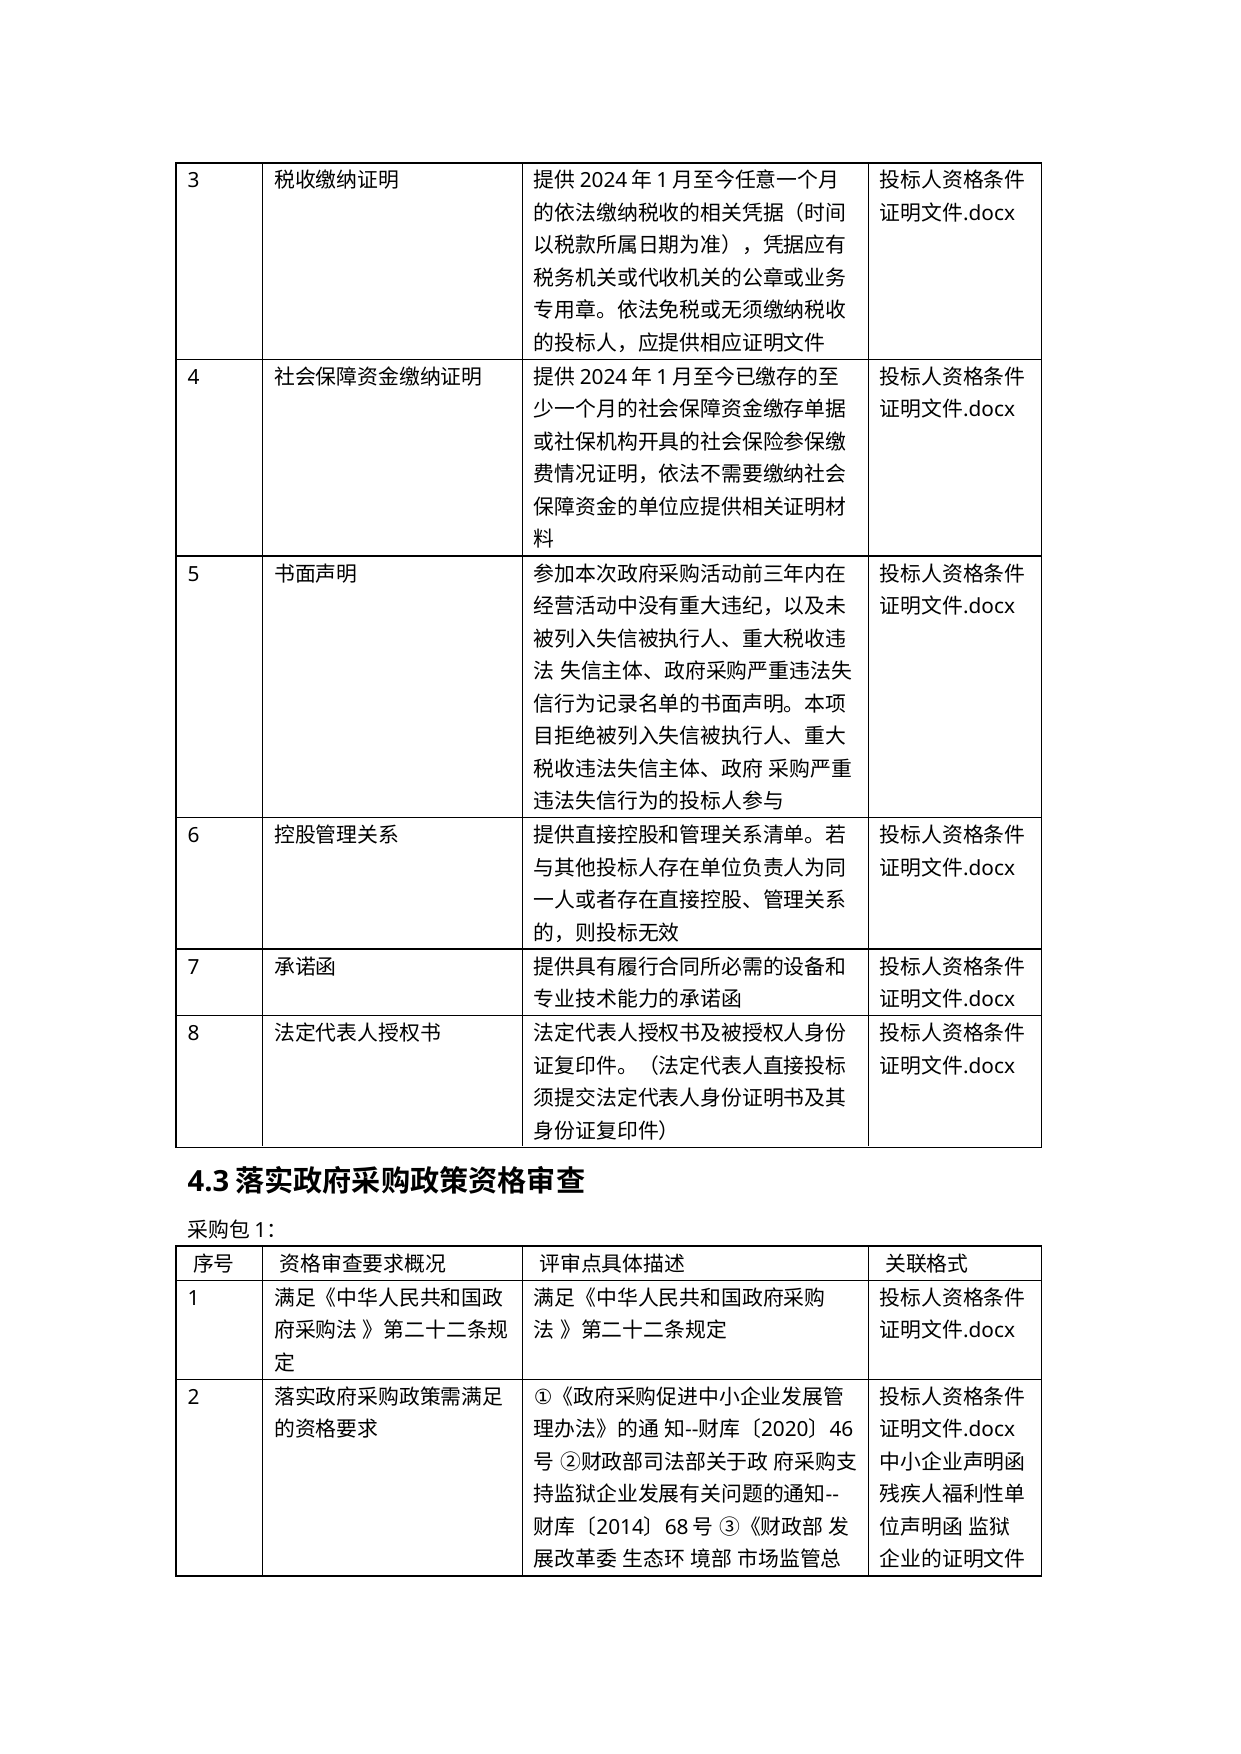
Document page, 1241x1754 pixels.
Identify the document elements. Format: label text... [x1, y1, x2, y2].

table_cell 落实政府采购政策需满足的资格要求 [263, 1380, 522, 1575]
table_cell 投标人资格条件证明文件.docx [869, 818, 1041, 948]
table_cell 满足《中华人民共和国政府采购法 》第二十二条规定 [523, 1281, 868, 1378]
table_header 资格审查要求概况 [263, 1247, 522, 1279]
table_header 关联格式 [869, 1247, 1041, 1279]
table_cell 承诺函 [263, 950, 522, 1015]
table_header 序号 [177, 1247, 262, 1279]
table_cell 参加本次政府采购活动前三年内在经营活动中没有重大违纪，以及未被列入失信被执行人、重大税收违法 失信主体、政府采购严重违法失信行为记录名单的书面声明。本项目拒绝被列入失信被执行人、重大税收违法失信主体、政府 采购严重违法失信行为的投标人参与 [523, 557, 868, 817]
table_cell 6 [177, 818, 262, 948]
table_cell 投标人资格条件证明文件.docx [869, 360, 1041, 555]
table_cell 税收缴纳证明 [263, 164, 522, 358]
text 采购包1： [187, 1213, 1053, 1245]
table_cell 3 [177, 164, 262, 358]
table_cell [869, 1380, 1041, 1575]
table_cell 满足《中华人民共和国政府采购法 》第二十二条规定 [263, 1281, 522, 1378]
table_cell 4 [177, 360, 262, 555]
table_cell 5 [177, 557, 262, 817]
table_cell 提供2024年1月至今任意一个月的依法缴纳税收的相关凭据（时间以税款所属日期为准），凭据应有税务机关或代收机关的公章或业务专用章。依法免税或无须缴纳税收的投标人，应提供相应证明文件 [523, 164, 868, 358]
table_cell 社会保障资金缴纳证明 [263, 360, 522, 555]
table_cell 投标人资格条件证明文件.docx [869, 950, 1041, 1015]
table_cell 1 [177, 1281, 262, 1378]
table_cell 7 [177, 950, 262, 1015]
table_cell 投标人资格条件证明文件.docx [869, 1281, 1041, 1378]
table_cell 提供直接控股和管理关系清单。若与其他投标人存在单位负责人为同一人或者存在直接控股、管理关系的，则投标无效 [523, 818, 868, 948]
table_cell 投标人资格条件证明文件.docx [869, 164, 1041, 358]
table_cell 法定代表人授权书及被授权人身份证复印件。（法定代表人直接投标须提交法定代表人身份证明书及其身份证复印件） [523, 1016, 868, 1146]
table_cell 提供具有履行合同所必需的设备和专业技术能力的承诺函 [523, 950, 868, 1015]
table_cell 控股管理关系 [263, 818, 522, 948]
table_header 评审点具体描述 [523, 1247, 868, 1279]
table_cell 投标人资格条件证明文件.docx [869, 1016, 1041, 1146]
table_cell 法定代表人授权书 [263, 1016, 522, 1146]
table_cell 2 [177, 1380, 262, 1575]
text 4.3落实政府采购政策资格审查 [187, 1148, 1053, 1213]
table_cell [523, 1380, 868, 1575]
table_cell 书面声明 [263, 557, 522, 817]
table_cell 8 [177, 1016, 262, 1146]
table_cell 投标人资格条件证明文件.docx [869, 557, 1041, 817]
table_cell 提供2024年1月至今已缴存的至少一个月的社会保障资金缴存单据或社保机构开具的社会保险参保缴费情况证明，依法不需要缴纳社会保障资金的单位应提供相关证明材料 [523, 360, 868, 555]
